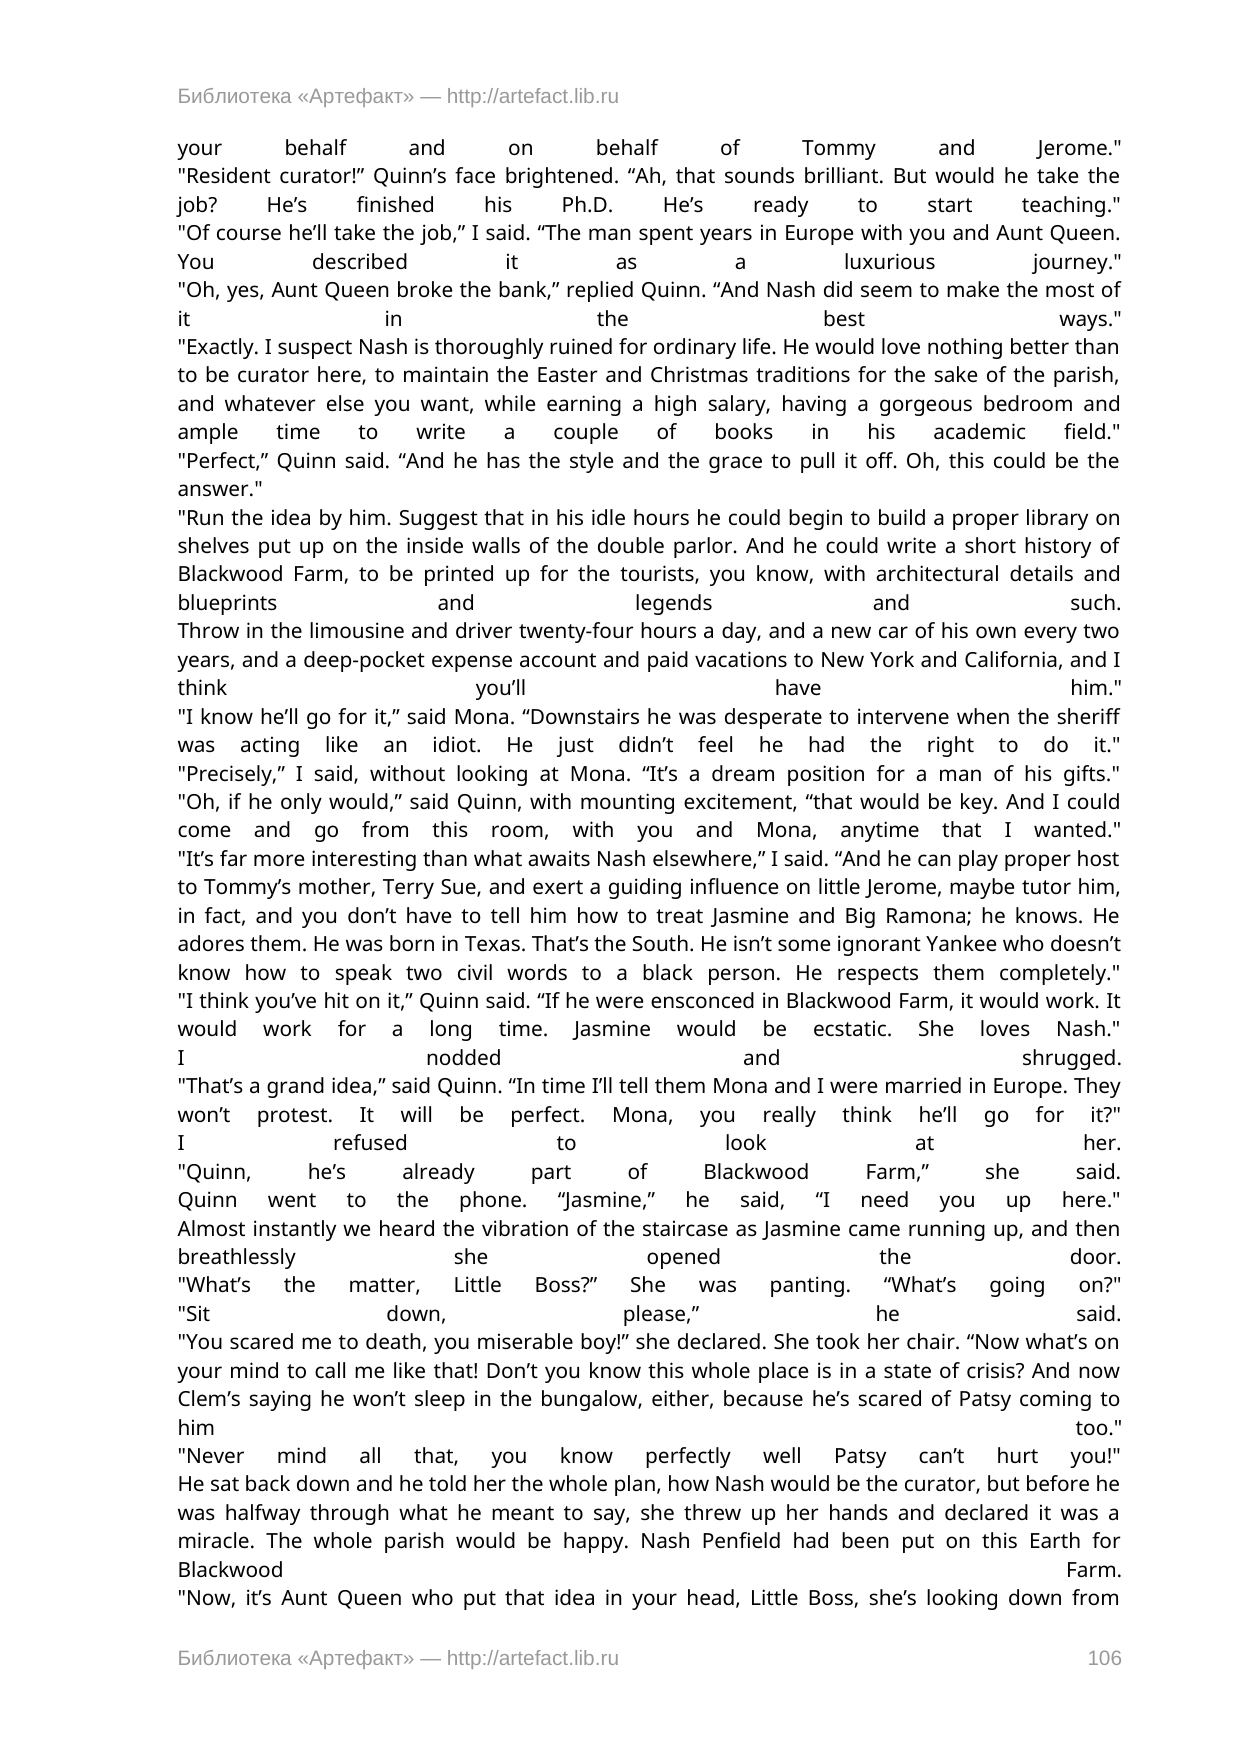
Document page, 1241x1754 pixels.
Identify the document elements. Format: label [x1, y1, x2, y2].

text [177, 133, 1122, 1612]
